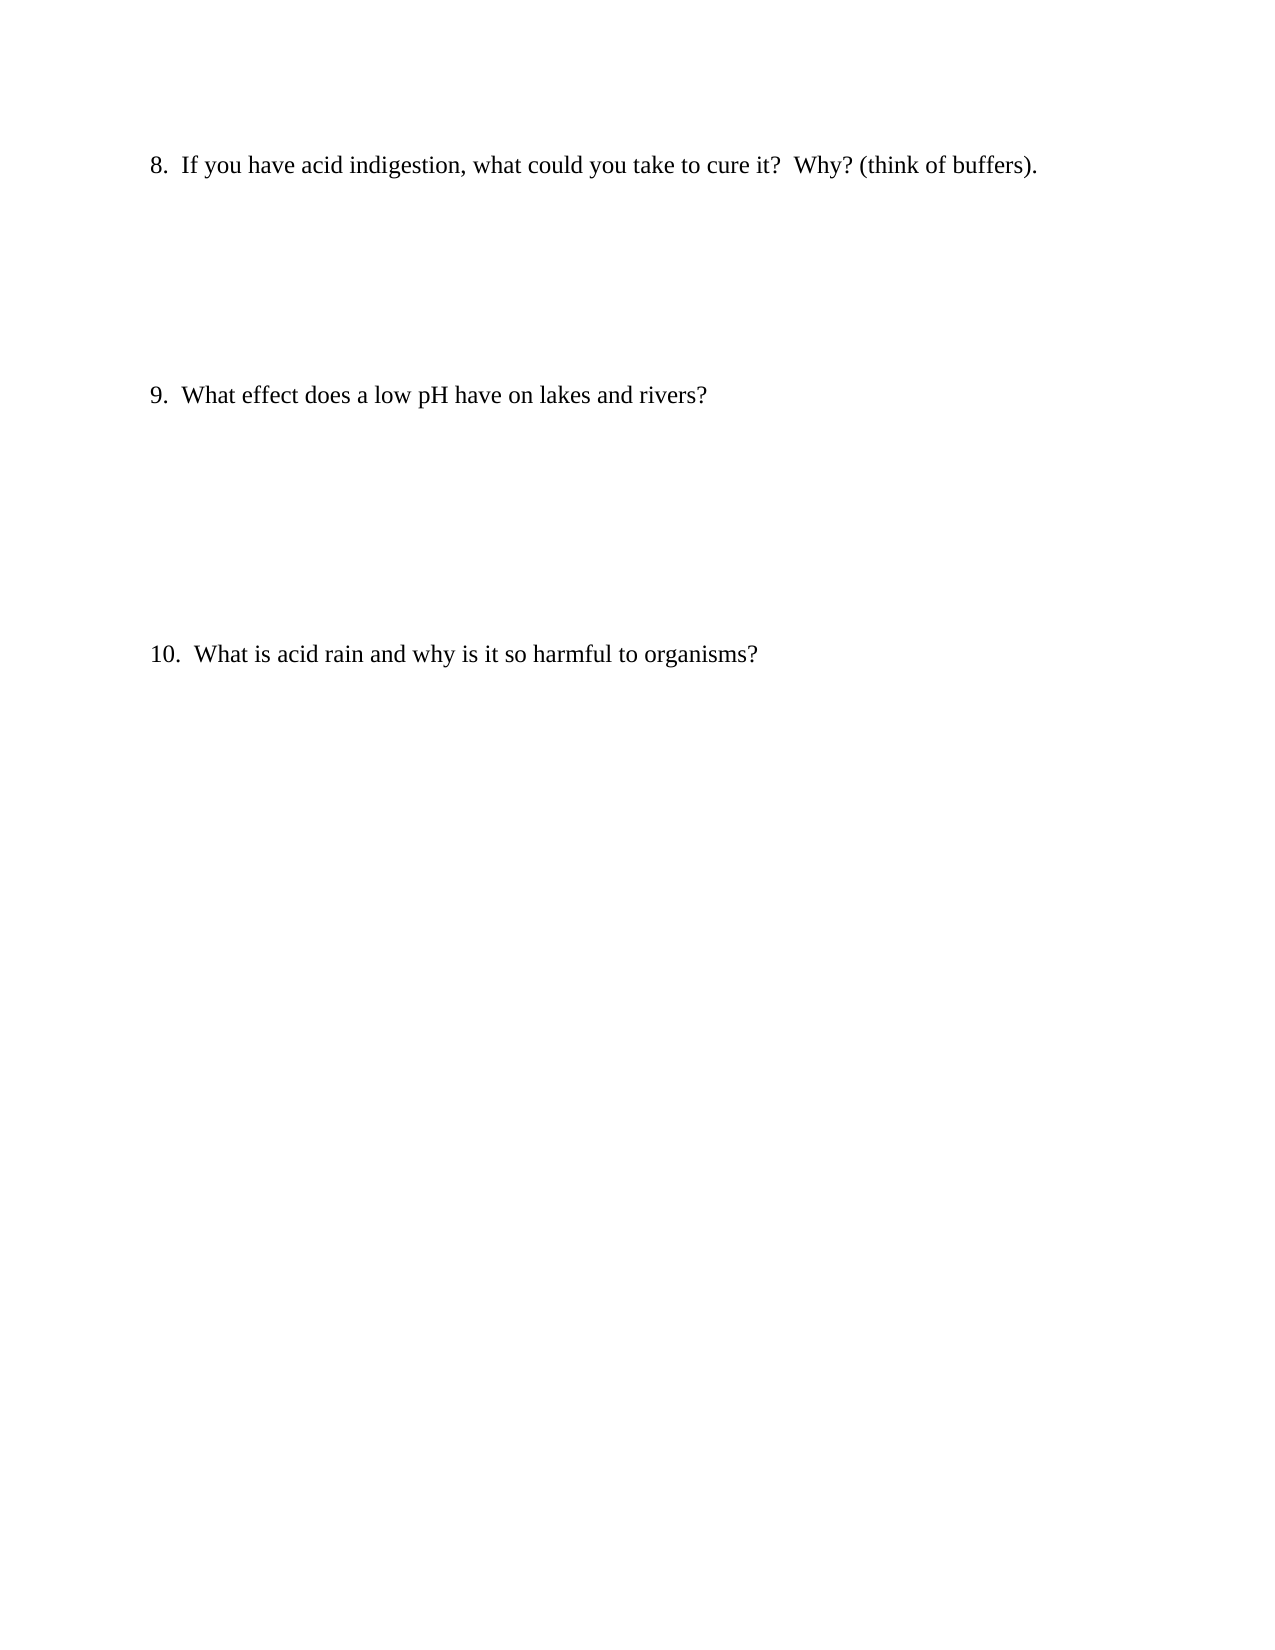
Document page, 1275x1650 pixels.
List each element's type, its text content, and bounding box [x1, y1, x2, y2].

text 8. If you have acid indigestion, what could you take to cure it? Why? (think of buffers). [150, 150, 1125, 179]
text 9. What effect does a low pH have on lakes and rivers? [150, 380, 1125, 409]
text 10. What is acid rain and why is it so harmful to organisms? [150, 639, 1125, 667]
